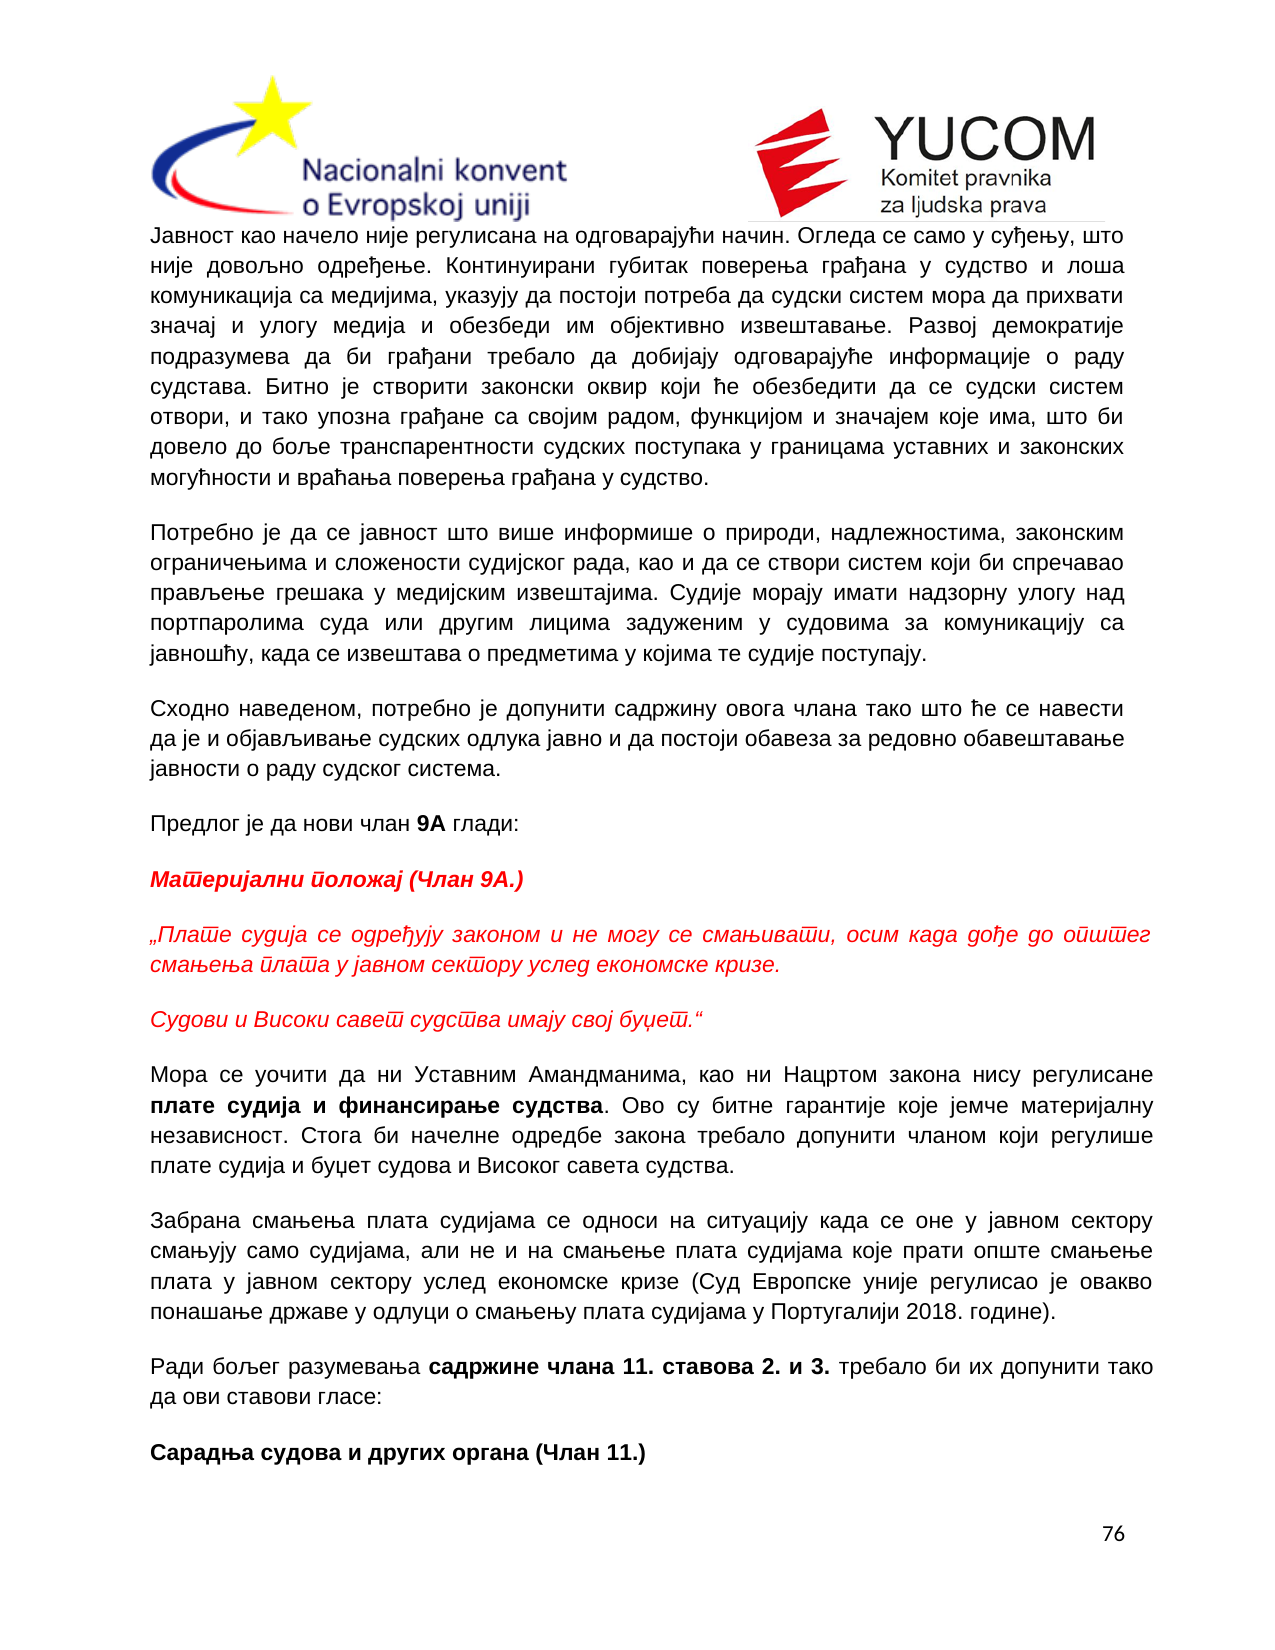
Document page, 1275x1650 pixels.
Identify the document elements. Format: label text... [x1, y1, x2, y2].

text Ради бољег разумевања садржине члана 11. ставова 2. и 3. требало би их допунити тако да ови ставови гласе: [150, 1353, 1154, 1410]
picture [747, 106, 1106, 222]
text Судови и Високи савет судства имају свој буџет.“ [150, 1006, 1154, 1033]
text Предлог је да нови члан 9A глади: [150, 810, 1125, 837]
picture [150, 75, 568, 222]
text Сарадња судова и других органа (Члан 11.) [150, 1438, 1154, 1465]
text Материјални положај (Члан 9А.) [150, 866, 1154, 892]
text Јавност као начело није регулисана на одговарајући начин. Огледа се само у суђењу, што није довољно одређење. Континуирани губитак поверења грађана у судство и лоша комуникација са медијима, указују да постоји потреба да судски систем мора да прихвати значај и улогу медија и обезбеди им објективно извештавање. Развој демократије подразумева да би грађани требало да добијају одговарајуће информације о раду судстава. Битно је створити законски оквир који ће обезбедити да се судски систем отвори, и тако упозна грађане са својим радом, функцијом и значајем које има, што би довело до боље транспарентности судских поступака у границама уставних и законских могућности и враћања поверења грађана у судство. [150, 222, 1125, 490]
text Забрана смањења плата судијама се односи на ситуацију када се оне у јавном сектору смањују само судијама, али не и на смањење плата судијама које прати опште смањење плата у јавном сектору услед економске кризе (Суд Европске уније регулисао је овакво понашање државе у одлуци о смањењу плата судијама у Португалији 2018. године). [150, 1207, 1154, 1324]
text Потребно је да се јавност што више информише о природи, надлежностима, законским ограничењима и сложености судијског рада, као и да се створи систем који би спречавао прављење грешака у медијским извештајима. Судије морају имати надзорну улогу над портпаролима суда или другим лицима задуженим у судовима за комуникацију са јавношћу, када се извештава о предметима у којима те судије поступају. [150, 519, 1125, 666]
text Мора се уочити да ни Уставним Амандманима, као ни Нацртом закона нису регулисане плате судија и финансирање судства. Ово су битне гарантије које јемче материјалну независност. Стога би начелне одредбе закона требало допунити чланом који регулише плате судија и буџет судова и Високог савета судства. [150, 1061, 1154, 1178]
text „Плате судија се одређују законом и не могу се смањивати, осим када дође до општег смањења плата у јавном сектору услед економске кризе. [150, 921, 1154, 977]
text Сходно наведеном, потребно је допунити садржину овога члана тако што ће се навести да је и објављивање судских одлука јавно и да постоји обавеза за редовно обавештавање јавности о раду судског система. [150, 695, 1125, 782]
